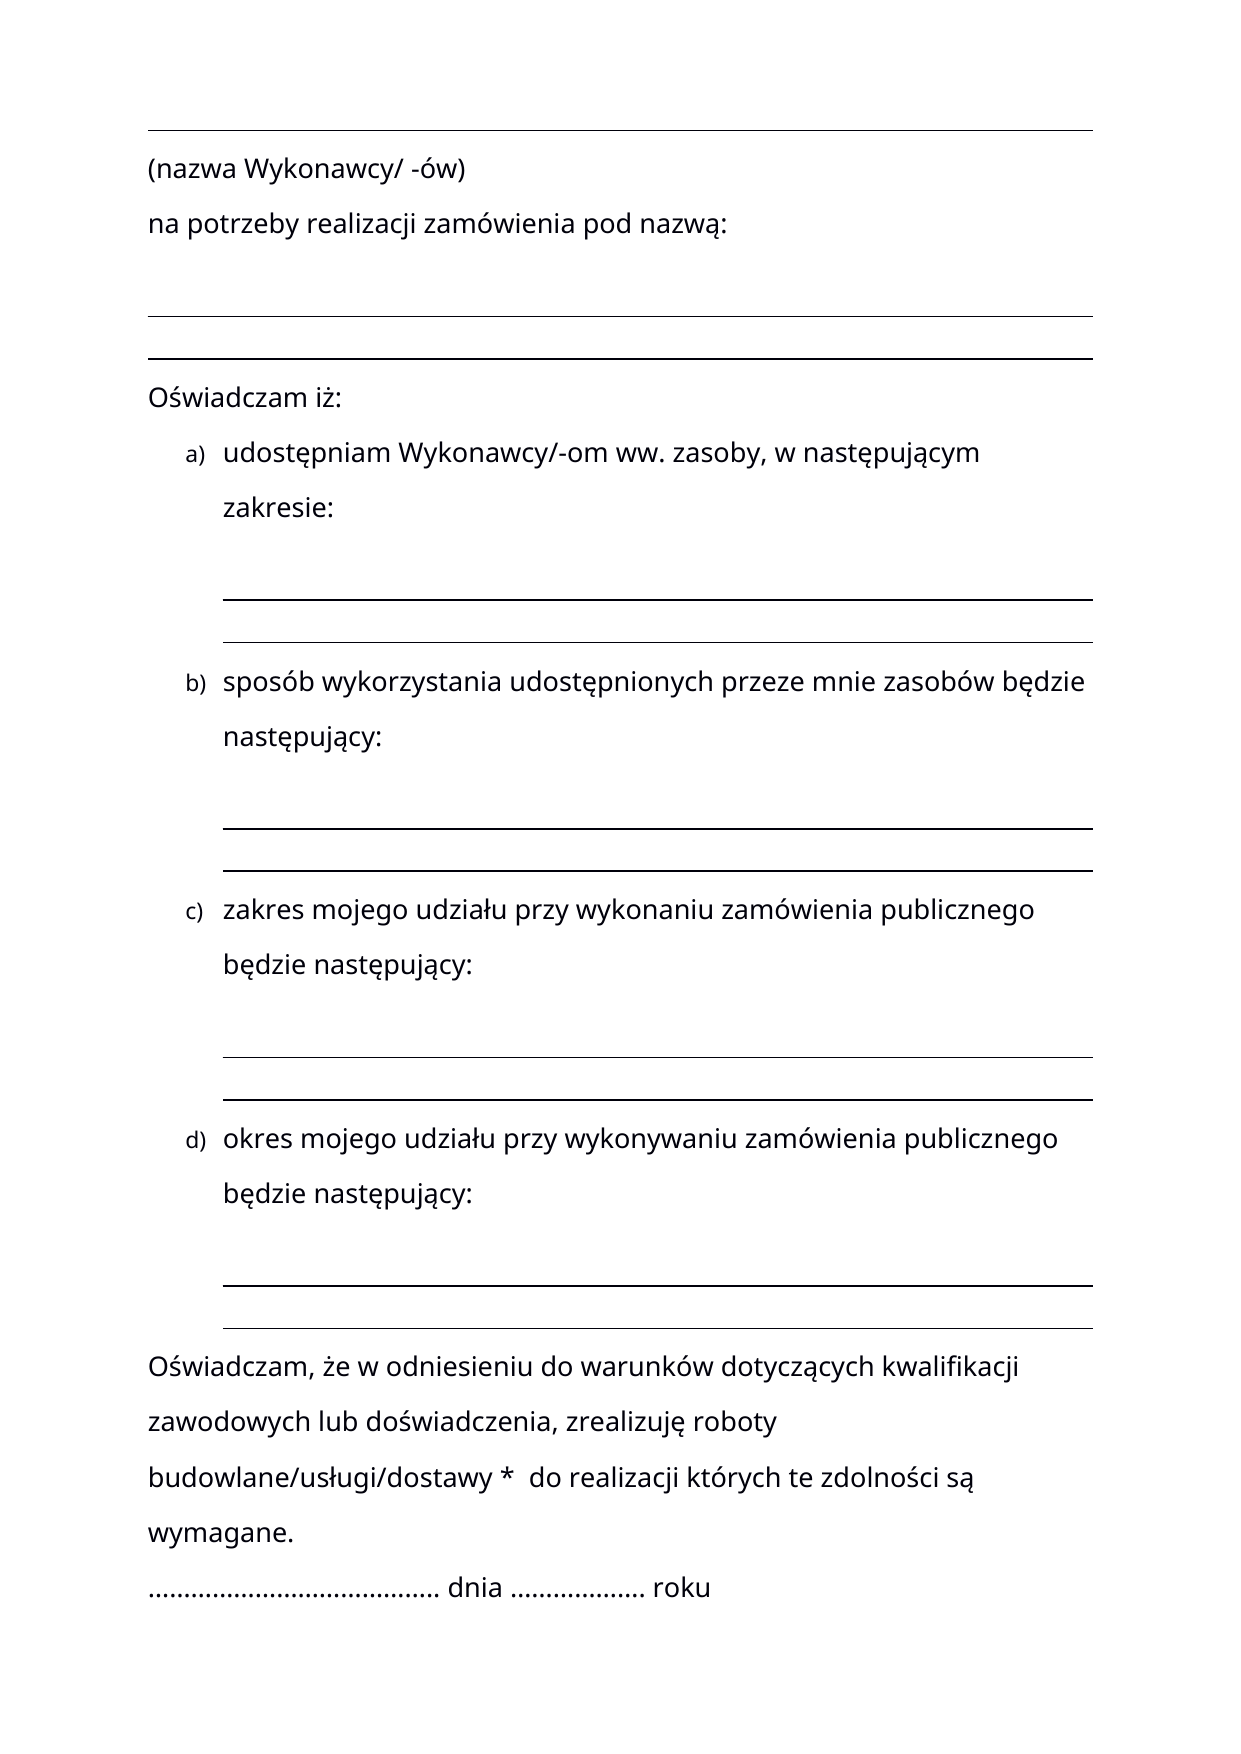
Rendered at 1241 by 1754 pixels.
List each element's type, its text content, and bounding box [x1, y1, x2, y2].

list okres mojego udziału przy wykonywaniu zamówienia publicznego będzie następujący: [185, 1119, 1093, 1211]
text ………………………………….. dnia ………………. roku [148, 1569, 1093, 1606]
list zakres mojego udziału przy wykonaniu zamówienia publicznego będzie następujący: [185, 891, 1093, 983]
list sposób wykorzystania udostępnionych przeze mnie zasobów będzie następujący: [185, 662, 1093, 754]
text Oświadczam, że w odniesieniu do warunków dotyczących kwalifikacji zawodowych lub doświadczenia, zrealizuję roboty budowlane/usługi/dostawy * do realizacji których te zdolności są wymagane. [148, 1348, 1093, 1550]
text na potrzeby realizacji zamówienia pod nazwą: [148, 205, 1093, 242]
text Oświadczam iż: [148, 378, 1093, 415]
text (nazwa Wykonawcy/ -ów) [148, 149, 1093, 186]
list udostępniam Wykonawcy/-om ww. zasoby, w następującym zakresie: [185, 433, 1093, 526]
